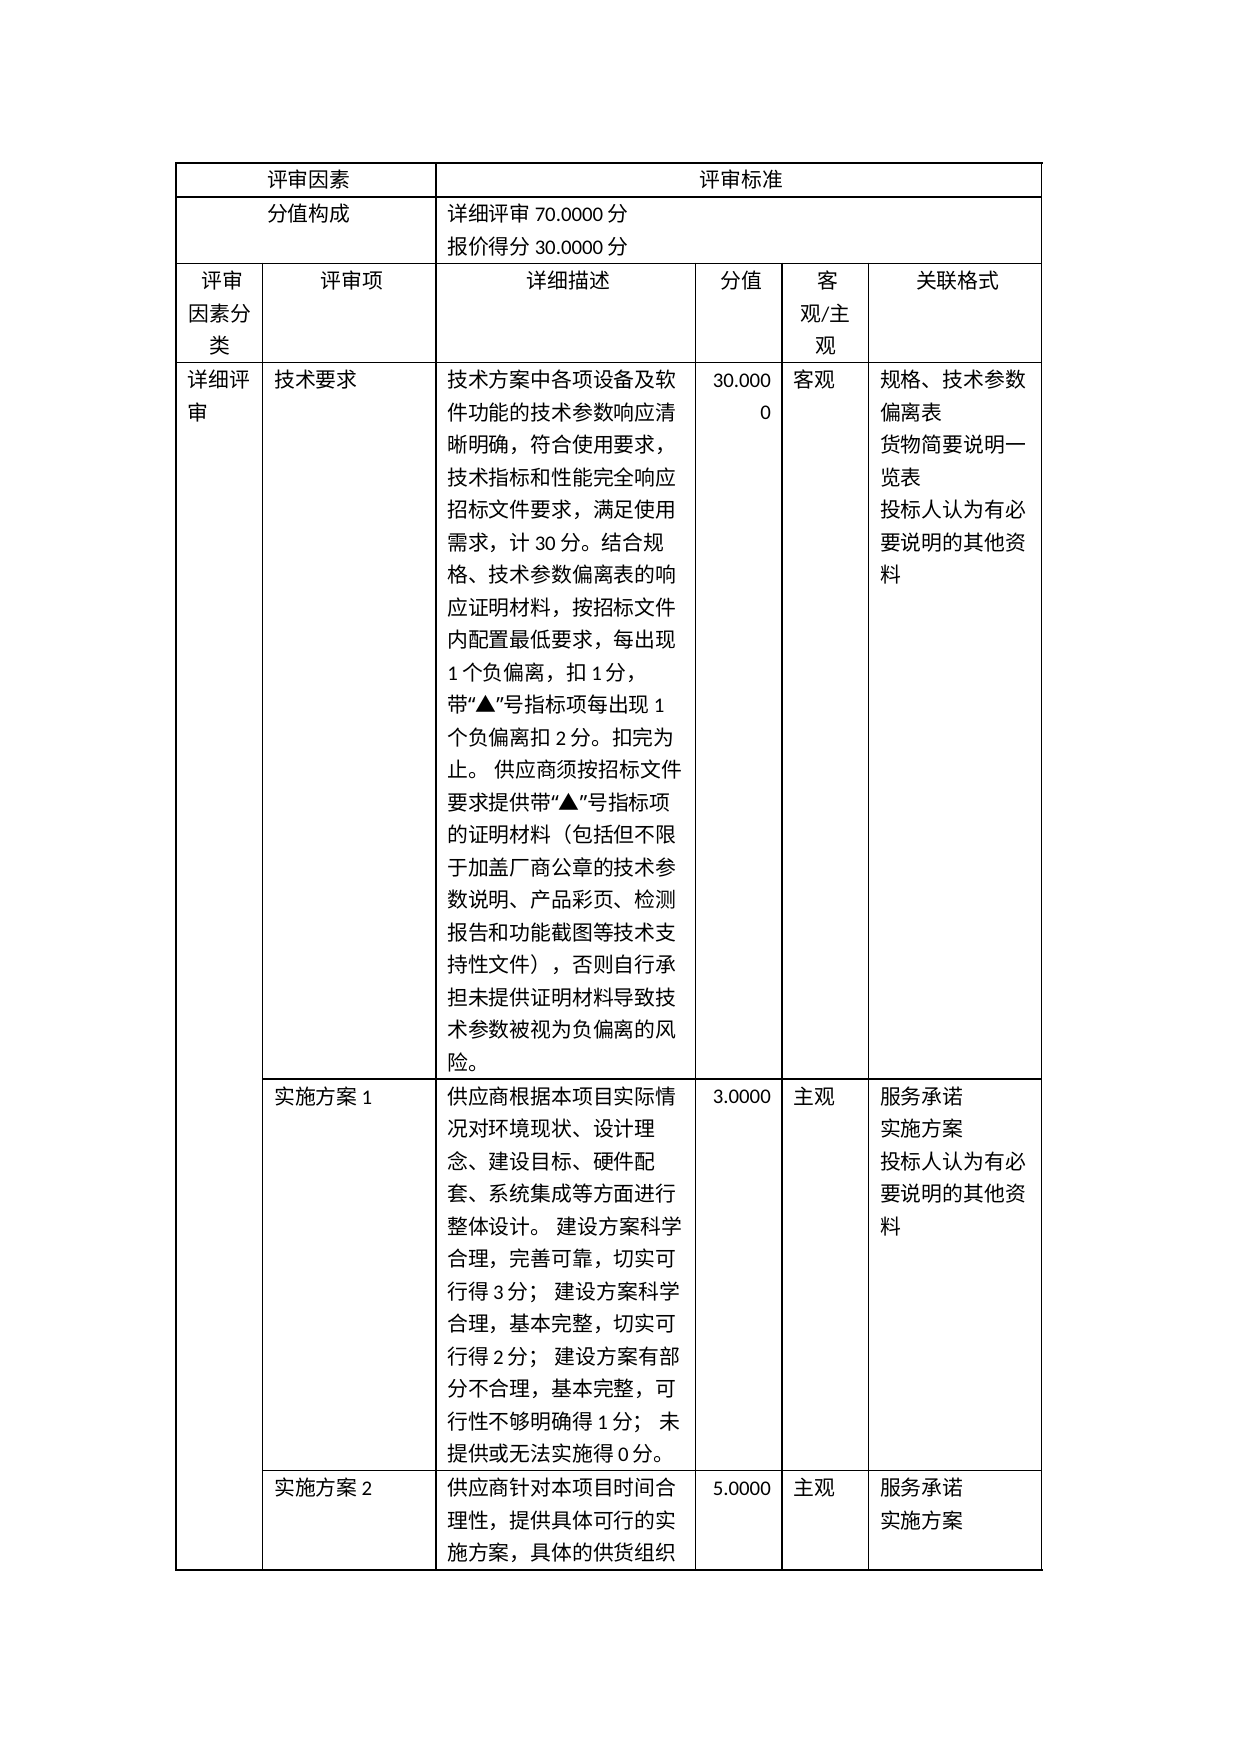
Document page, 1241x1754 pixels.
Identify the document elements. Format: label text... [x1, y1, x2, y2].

table_cell 详细评审70.0000分 报价得分30.0000分 [437, 198, 1041, 263]
table_cell 分值 [696, 264, 781, 362]
table_cell 详细描述 [437, 264, 695, 362]
table_cell 客观 [783, 363, 868, 1078]
table_cell 30.0000 [696, 363, 781, 1078]
table_cell 主观 [783, 1080, 868, 1470]
table_cell 实施方案2 [263, 1471, 435, 1569]
table_cell 3.0000 [696, 1080, 781, 1470]
table_cell 分值构成 [177, 198, 435, 263]
table_cell 技术方案中各项设备及软件功能的技术参数响应清晰明确，符合使用要求，技术指标和性能完全响应招标文件要求，满足使用需求，计30分。结合规格、技术参数偏离表的响应证明材料，按招标文件内配置最低要求，每出现1个负偏离，扣1分，带“▲”号指标项每出现1个负偏离扣2分。扣完为止。 供应商须按招标文件要求提供带“▲”号指标项的证明材料（包括但不限于加盖厂商公章的技术参数说明、产品彩页、检测报告和功能截图等技术支持性文件），否则自行承担未提供证明材料导致技术参数被视为负偏离的风险。 [437, 363, 695, 1078]
table_cell 规格、技术参数偏离表 货物简要说明一览表 投标人认为有必要说明的其他资料 [869, 363, 1041, 1078]
table_cell 详细评审 [177, 363, 262, 1569]
table_cell 服务承诺 实施方案 [869, 1471, 1041, 1569]
table_cell 实施方案1 [263, 1080, 435, 1470]
table_cell 技术要求 [263, 363, 435, 1078]
table_cell 5.0000 [696, 1471, 781, 1569]
table_cell 服务承诺 实施方案 投标人认为有必要说明的其他资料 [869, 1080, 1041, 1470]
table_cell 评审项 [263, 264, 435, 362]
table_cell 关联格式 [869, 264, 1041, 362]
table_header 评审标准 [437, 164, 1041, 196]
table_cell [437, 1471, 695, 1569]
table_cell 评审因素分类 [177, 264, 262, 362]
table_cell 客观/主观 [783, 264, 868, 362]
table_cell 供应商根据本项目实际情况对环境现状、设计理念、建设目标、硬件配套、系统集成等方面进行整体设计。 建设方案科学合理，完善可靠，切实可行得3分； 建设方案科学合理，基本完整，切实可行得2分； 建设方案有部分不合理，基本完整，可行性不够明确得1分； 未提供或无法实施得0分。 [437, 1080, 695, 1470]
table_header 评审因素 [177, 164, 435, 196]
table_cell 主观 [783, 1471, 868, 1569]
